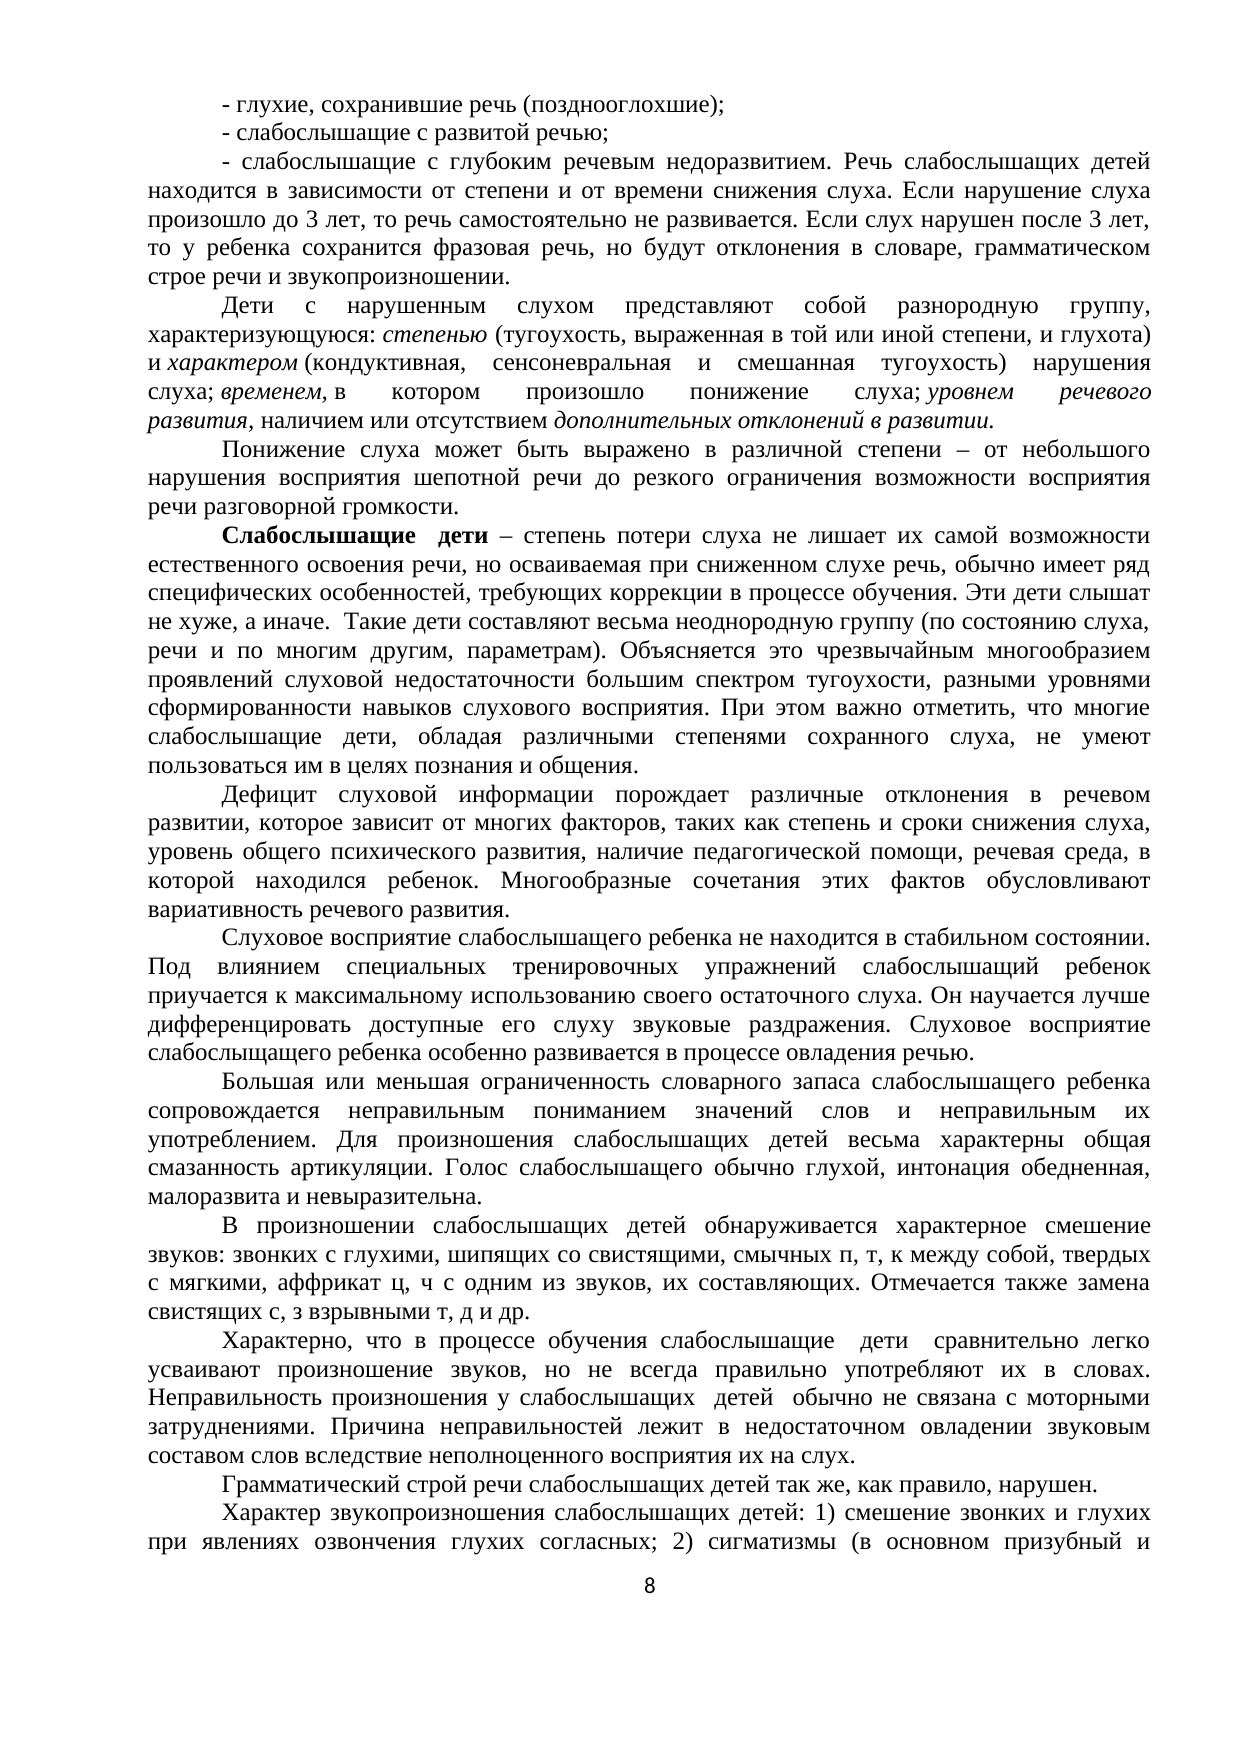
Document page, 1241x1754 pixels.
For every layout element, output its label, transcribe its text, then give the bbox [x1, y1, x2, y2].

text В произношении слабослышащих детей обнаруживается характерное смешение звуков: звонких с глухими, шипящих со свистящими, смычных п, т, к между собой, твердых с мягкими, аффрикат ц, ч с одним из звуков, их составляющих. Отмечается также замена свистящих с, з взрывными т, д и др. [148, 1210, 1152, 1325]
text Характерно, что в процессе обучения слабослышащие дети сравнительно легко усваивают произношение звуков, но не всегда правильно употребляют их в словах. Неправильность произношения у слабослышащих детей обычно не связана с моторными затруднениями. Причина неправильностей лежит в недостаточном овладении звуковым составом слов вследствие неполноценного восприятия их на слух. [148, 1325, 1152, 1469]
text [148, 1497, 1152, 1555]
text Слуховое восприятие слабослышащего ребенка не находится в стабильном состоянии. Под влиянием специальных тренировочных упражнений слабослышащий ребенок приучается к максимальному использованию своего остаточного слуха. Он научается лучше дифференцировать доступные его слуху звуковые раздражения. Слуховое восприятие слабослыщащего ребенка особенно развивается в процессе овладения речью. [148, 922, 1152, 1066]
text Дефицит слуховой информации порождает различные отклонения в речевом развитии, которое зависит от многих факторов, таких как степень и сроки снижения слуха, уровень общего психического развития, наличие педагогической помощи, речевая среда, в которой находился ребенок. Многообразные сочетания этих фактов обусловливают вариативность речевого развития. [148, 779, 1152, 922]
text - слабослышащие с развитой речью; [148, 117, 1152, 146]
text Грамматический строй речи слабослышащих детей так же, как правило, нарушен. [148, 1469, 1152, 1497]
text Понижение слуха может быть выражено в различной степени – от небольшого нарушения восприятия шепотной речи до резкого ограничения возможности восприятия речи разговорной громкости. [148, 434, 1152, 520]
text - слабослышащие с глубоким речевым недоразвитием. Речь слабослышащих детей находится в зависимости от степени и от времени снижения слуха. Если нарушение слуха произошло до 3 лет, то речь самостоятельно не развивается. Если слух нарушен после 3 лет, то у ребенка сохранится фразовая речь, но будут отклонения в словаре, грамматическом строе речи и звукопроизношении. [148, 146, 1152, 290]
text - глухие, сохранившие речь (позднооглохшие); [148, 89, 1152, 117]
text Большая или меньшая ограниченность словарного запаса слабослышащего ребенка сопровождается неправильным пониманием значений слов и неправильным их употреблением. Для произношения слабослышащих детей весьма характерны общая смазанность артикуляции. Голос слабослышащего обычно глухой, интонация обедненная, малоразвита и невыразительна. [148, 1066, 1152, 1210]
text Слабослышащие дети – степень потери слуха не лишает их самой возможности естественного освоения речи, но осваиваемая при сниженном слухе речь, обычно имеет ряд специфических особенностей, требующих коррекции в процессе обучения. Эти дети слышат не хуже, а иначе. Такие дети составляют весьма неоднородную группу (по состоянию слуха, речи и по многим другим, параметрам). Объясняется это чрезвычайным многообразием проявлений слуховой недостаточности большим спектром тугоухости, разными уровнями сформированности навыков слухового восприятия. При этом важно отметить, что многие слабослышащие дети, обладая различными степенями сохранного слуха, не умеют пользоваться им в целях познания и общения. [148, 520, 1152, 779]
text Дети с нарушенным слухом представляют собой разнородную группу, характеризующуюся: степенью (тугоухость, выраженная в той или иной степени, и глухота) и характером (кондуктивная, сенсоневральная и смешанная тугоухость) нарушения слуха; временем, в котором произошло понижение слуха; уровнем речевого развития, наличием или отсутствием дополнительных отклонений в развитии. [148, 290, 1152, 434]
